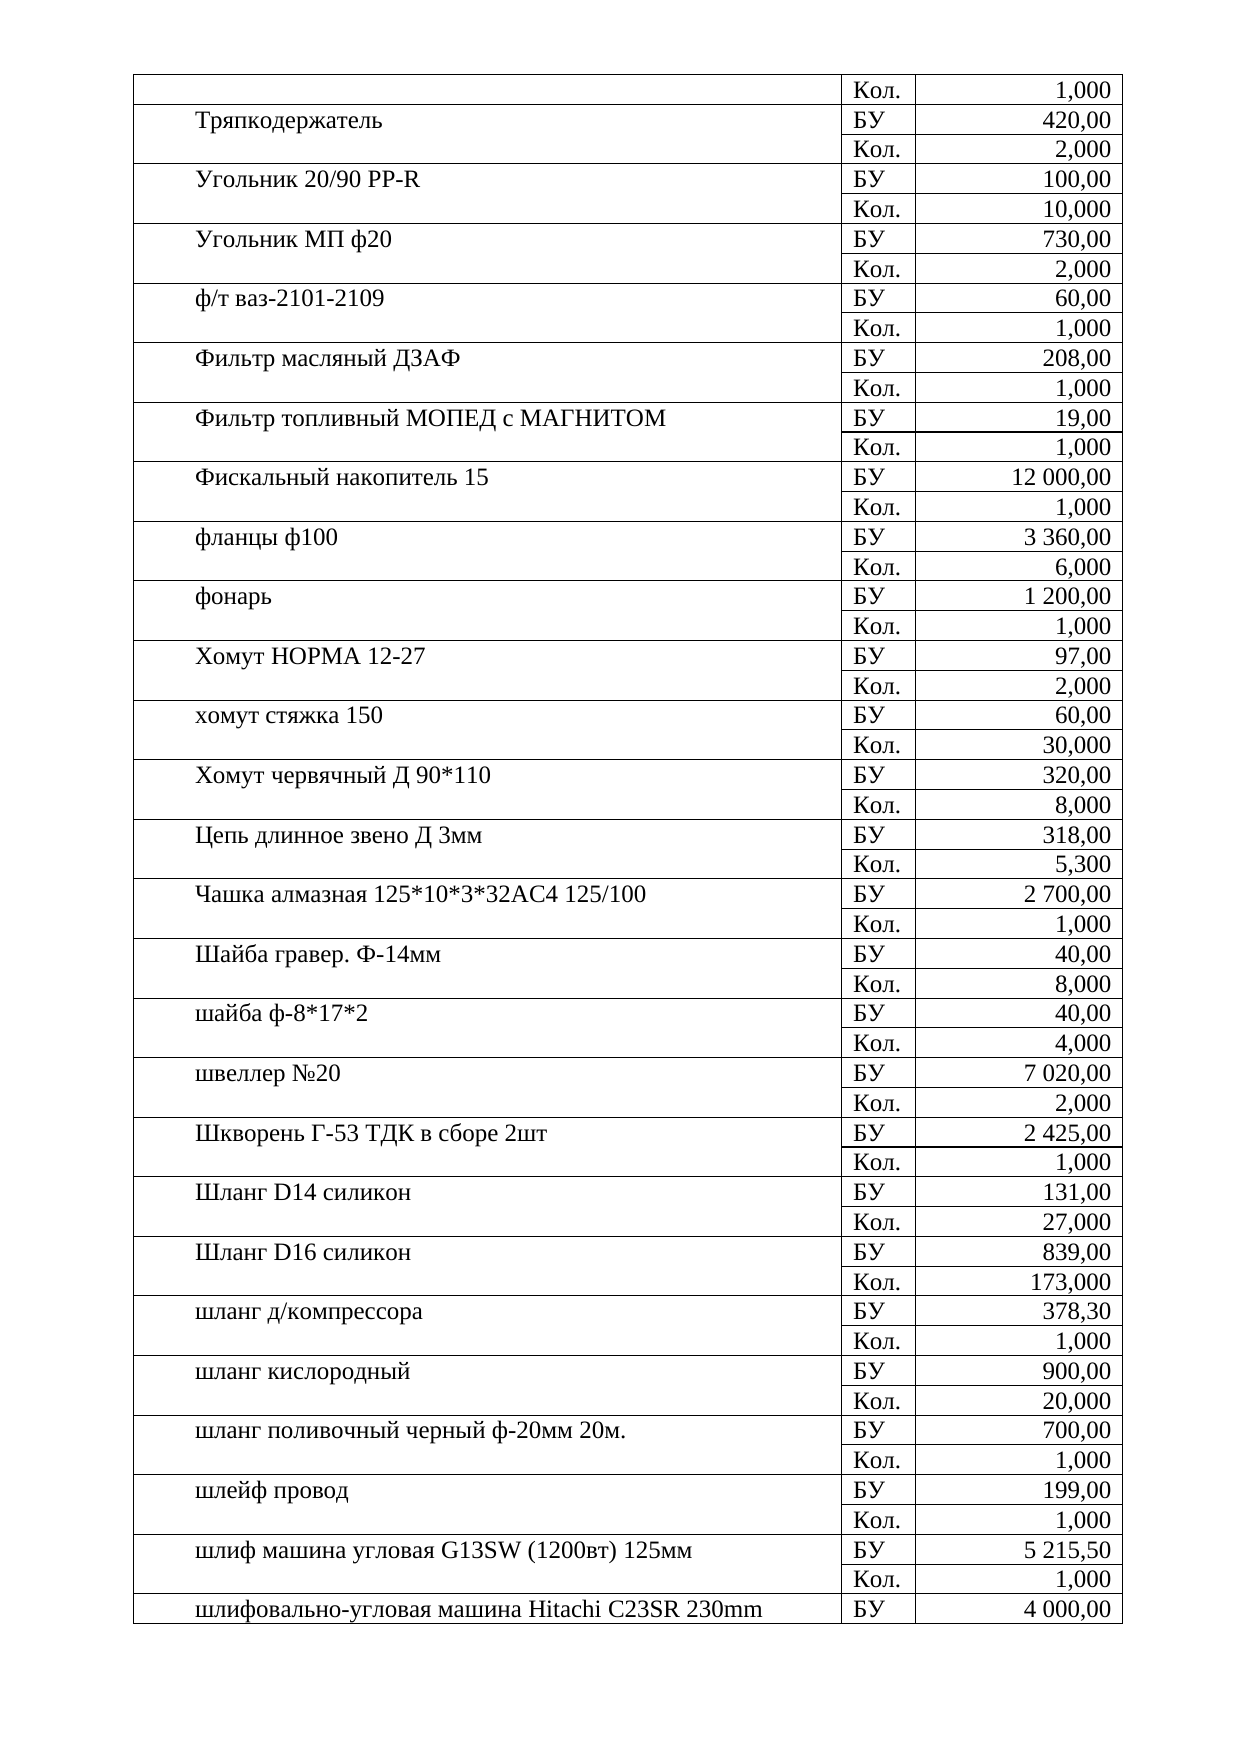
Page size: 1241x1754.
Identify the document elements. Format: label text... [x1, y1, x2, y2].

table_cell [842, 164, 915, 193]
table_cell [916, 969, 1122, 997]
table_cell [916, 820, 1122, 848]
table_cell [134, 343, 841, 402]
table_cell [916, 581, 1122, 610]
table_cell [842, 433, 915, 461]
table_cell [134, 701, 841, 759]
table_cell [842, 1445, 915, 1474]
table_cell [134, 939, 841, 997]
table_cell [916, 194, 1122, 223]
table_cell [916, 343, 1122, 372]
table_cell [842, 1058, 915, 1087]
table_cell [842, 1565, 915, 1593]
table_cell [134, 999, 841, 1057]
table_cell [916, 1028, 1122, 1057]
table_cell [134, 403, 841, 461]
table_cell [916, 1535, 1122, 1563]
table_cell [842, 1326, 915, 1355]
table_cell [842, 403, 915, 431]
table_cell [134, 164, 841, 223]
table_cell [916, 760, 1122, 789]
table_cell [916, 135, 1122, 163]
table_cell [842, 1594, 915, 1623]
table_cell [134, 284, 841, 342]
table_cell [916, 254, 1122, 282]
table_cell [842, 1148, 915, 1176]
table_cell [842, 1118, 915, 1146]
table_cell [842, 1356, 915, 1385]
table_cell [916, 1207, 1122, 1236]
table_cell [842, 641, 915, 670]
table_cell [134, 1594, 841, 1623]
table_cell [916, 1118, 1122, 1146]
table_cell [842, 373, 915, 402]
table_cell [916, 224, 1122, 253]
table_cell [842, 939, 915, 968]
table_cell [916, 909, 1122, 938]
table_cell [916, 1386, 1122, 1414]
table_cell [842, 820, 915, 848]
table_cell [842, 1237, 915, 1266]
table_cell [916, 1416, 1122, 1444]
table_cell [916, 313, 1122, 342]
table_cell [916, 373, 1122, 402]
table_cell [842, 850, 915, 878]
table_cell Кол. [842, 75, 915, 104]
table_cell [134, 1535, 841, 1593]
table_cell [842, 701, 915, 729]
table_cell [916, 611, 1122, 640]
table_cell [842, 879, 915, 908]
table_cell БУ [842, 105, 915, 133]
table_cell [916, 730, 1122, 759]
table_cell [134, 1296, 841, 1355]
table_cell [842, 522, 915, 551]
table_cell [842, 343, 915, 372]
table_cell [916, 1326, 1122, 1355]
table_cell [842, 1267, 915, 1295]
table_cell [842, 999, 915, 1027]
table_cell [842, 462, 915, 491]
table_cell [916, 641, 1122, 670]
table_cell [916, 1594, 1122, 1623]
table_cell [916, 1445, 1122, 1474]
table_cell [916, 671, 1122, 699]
table_cell 420,00 [916, 105, 1122, 133]
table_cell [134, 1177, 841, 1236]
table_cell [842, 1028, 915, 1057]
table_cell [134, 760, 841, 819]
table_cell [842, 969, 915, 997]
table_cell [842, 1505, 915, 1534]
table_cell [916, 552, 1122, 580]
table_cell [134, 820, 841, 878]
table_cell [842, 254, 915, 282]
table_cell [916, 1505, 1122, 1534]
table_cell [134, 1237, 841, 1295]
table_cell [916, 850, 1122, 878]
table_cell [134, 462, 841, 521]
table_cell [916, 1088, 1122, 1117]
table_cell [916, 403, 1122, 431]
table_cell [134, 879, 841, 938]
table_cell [134, 75, 841, 104]
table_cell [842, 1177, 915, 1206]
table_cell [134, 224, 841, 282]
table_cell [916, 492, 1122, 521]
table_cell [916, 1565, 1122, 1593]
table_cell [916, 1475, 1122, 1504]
table_cell Тряпкодержатель [134, 105, 841, 163]
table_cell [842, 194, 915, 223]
table_cell Кол. [842, 135, 915, 163]
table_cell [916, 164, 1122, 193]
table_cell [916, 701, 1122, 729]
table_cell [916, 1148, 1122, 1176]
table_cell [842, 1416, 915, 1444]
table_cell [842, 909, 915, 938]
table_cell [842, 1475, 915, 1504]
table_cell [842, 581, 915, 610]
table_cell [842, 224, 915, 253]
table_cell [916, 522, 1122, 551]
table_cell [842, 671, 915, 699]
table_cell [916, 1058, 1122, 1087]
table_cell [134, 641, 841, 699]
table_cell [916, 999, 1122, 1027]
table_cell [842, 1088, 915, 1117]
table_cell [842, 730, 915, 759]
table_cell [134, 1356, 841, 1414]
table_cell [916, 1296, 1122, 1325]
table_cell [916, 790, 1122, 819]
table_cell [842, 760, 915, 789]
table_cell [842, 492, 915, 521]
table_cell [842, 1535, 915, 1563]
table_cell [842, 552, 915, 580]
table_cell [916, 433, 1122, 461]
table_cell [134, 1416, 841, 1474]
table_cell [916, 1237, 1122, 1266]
table_cell 1,000 [916, 75, 1122, 104]
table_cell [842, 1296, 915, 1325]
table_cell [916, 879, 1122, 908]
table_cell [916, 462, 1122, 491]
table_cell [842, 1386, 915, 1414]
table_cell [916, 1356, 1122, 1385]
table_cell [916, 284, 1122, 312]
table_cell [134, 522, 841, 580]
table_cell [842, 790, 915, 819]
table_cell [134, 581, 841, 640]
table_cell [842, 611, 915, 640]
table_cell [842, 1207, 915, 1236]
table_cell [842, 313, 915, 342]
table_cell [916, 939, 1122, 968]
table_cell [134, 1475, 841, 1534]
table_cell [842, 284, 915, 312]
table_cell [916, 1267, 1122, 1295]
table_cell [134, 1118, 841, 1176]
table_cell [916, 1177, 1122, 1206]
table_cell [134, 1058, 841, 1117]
